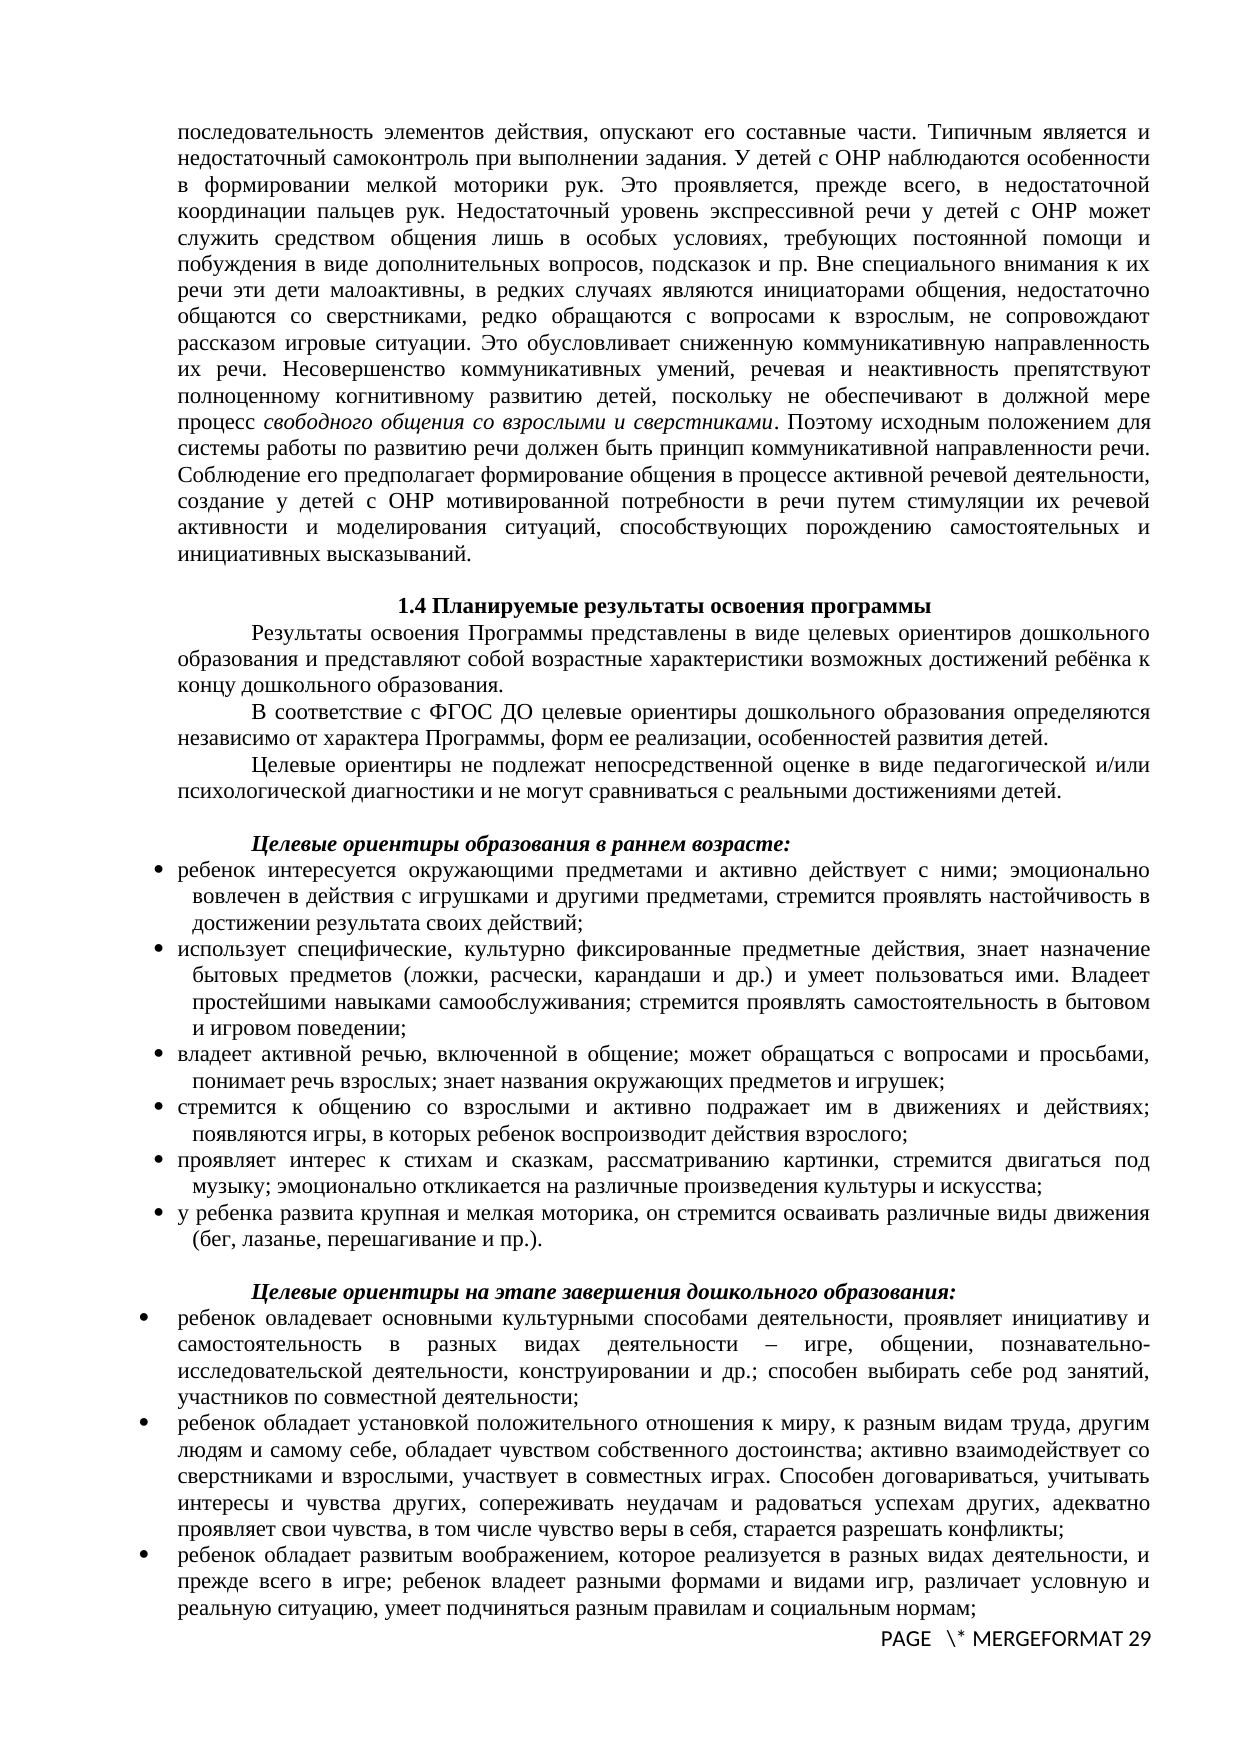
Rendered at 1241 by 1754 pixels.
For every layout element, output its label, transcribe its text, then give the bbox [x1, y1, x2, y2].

text Целевые ориентиры не подлежат непосредственной оценке в виде педагогической и/или психологической диагностики и не могут сравниваться с реальными достижениями детей. [177, 751, 1152, 803]
list проявляет интерес к стихам и сказкам, рассматриванию картинки, стремится двигаться под музыку; эмоционально откликается на различные произведения культуры и искусства; [154, 1146, 1152, 1199]
text Целевые ориентиры на этапе завершения дошкольного образования: [177, 1278, 1152, 1304]
list ребенок овладевает основными культурными способами деятельности, проявляет инициативу и самостоятельность в разных видах деятельности – игре, общении, познавательно-исследовательской деятельности, конструировании и др.; способен выбирать себе род занятий, участников по совместной деятельности; [140, 1304, 1152, 1409]
list использует специфические, культурно фиксированные предметные действия, знает назначение бытовых предметов (ложки, расчески, карандаши и др.) и умеет пользоваться ими. Владеет простейшими навыками самообслуживания; стремится проявлять самостоятельность в бытовом и игровом поведении; [154, 935, 1152, 1041]
text 1.4 Планируемые результаты освоения программы [177, 592, 1152, 619]
list владеет активной речью, включенной в общение; может обращаться с вопросами и просьбами, понимает речь взрослых; знает названия окружающих предметов и игрушек; [154, 1041, 1152, 1093]
list ребенок обладает развитым воображением, которое реализуется в разных видах деятельности, и прежде всего в игре; ребенок владеет разными формами и видами игр, различает условную и реальную ситуацию, умеет подчиняться разным правилам и социальным нормам; [140, 1541, 1152, 1620]
text Целевые ориентиры образования в раннем возрасте: [177, 830, 1152, 856]
list стремится к общению со взрослыми и активно подражает им в движениях и действиях; появляются игры, в которых ребенок воспроизводит действия взрослого; [154, 1093, 1152, 1146]
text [177, 118, 1152, 566]
list ребенок обладает установкой положительного отношения к миру, к разным видам труда, другим людям и самому себе, обладает чувством собственного достоинства; активно взаимодействует со сверстниками и взрослыми, участвует в совместных играх. Способен договариваться, учитывать интересы и чувства других, сопереживать неудачам и радоваться успехам других, адекватно проявляет свои чувства, в том числе чувство веры в себя, старается разрешать конфликты; [140, 1409, 1152, 1541]
list у ребенка развита крупная и мелкая моторика, он стремится осваивать различные виды движения (бег, лазанье, перешагивание и пр.). [154, 1199, 1152, 1251]
list ребенок интересуется окружающими предметами и активно действует с ними; эмоционально вовлечен в действия с игрушками и другими предметами, стремится проявлять настойчивость в достижении результата своих действий; [154, 856, 1152, 935]
text В соответствие с ФГОС ДО целевые ориентиры дошкольного образования определяются независимо от характера Программы, форм ее реализации, особенностей развития детей. [177, 698, 1152, 751]
text Результаты освоения Программы представлены в виде целевых ориентиров дошкольного образования и представляют собой возрастные характеристики возможных достижений ребёнка к концу дошкольного образования. [177, 619, 1152, 698]
